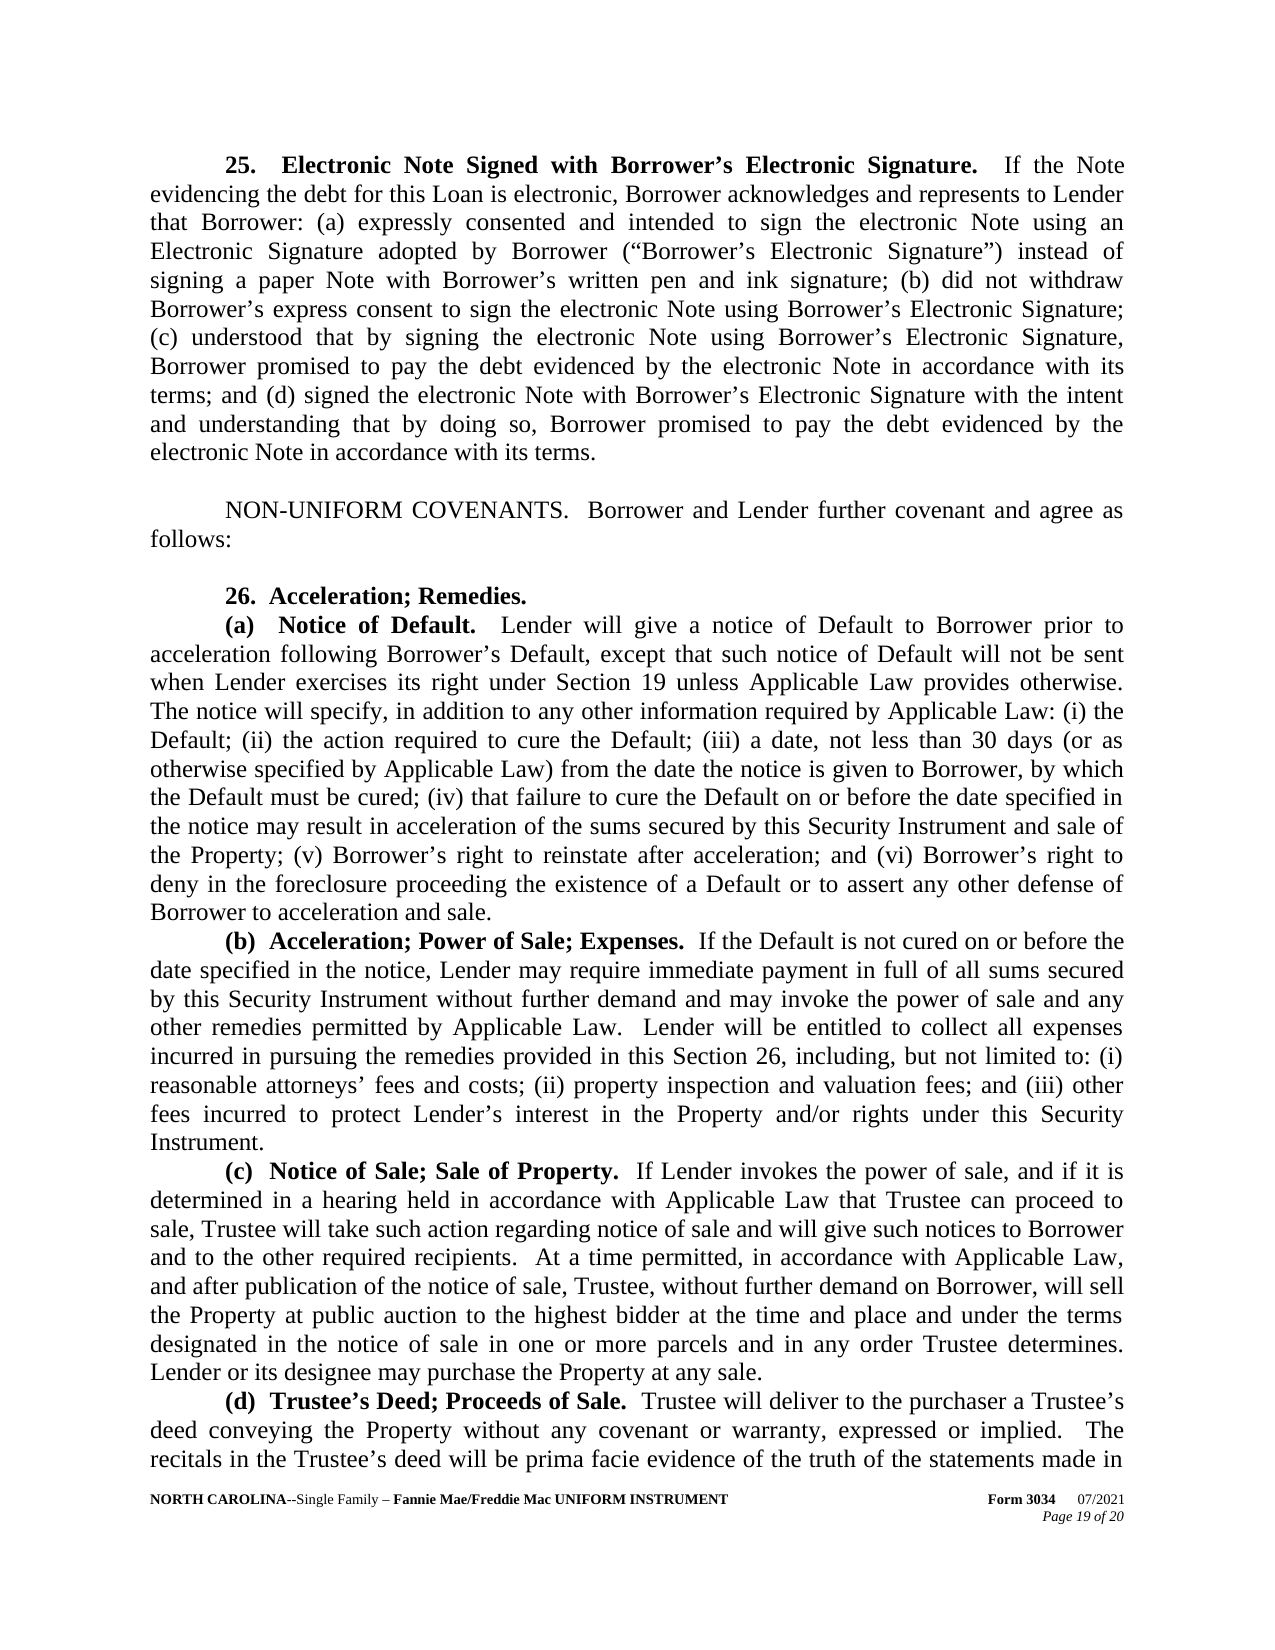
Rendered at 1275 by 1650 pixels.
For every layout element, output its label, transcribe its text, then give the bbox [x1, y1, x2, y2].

text 25. Electronic Note Signed with Borrower’s Electronic Signature. If the Note evidencing the debt for this Loan is electronic, Borrower acknowledges and represents to Lender that Borrower: (a) expressly consented and intended to sign the electronic Note using an Electronic Signature adopted by Borrower (“Borrower’s Electronic Signature”) instead of signing a paper Note with Borrower’s written pen and ink signature; (b) did not withdraw Borrower’s express consent to sign the electronic Note using Borrower’s Electronic Signature; (c) understood that by signing the electronic Note using Borrower’s Electronic Signature, Borrower promised to pay the debt evidenced by the electronic Note in accordance with its terms; and (d) signed the electronic Note with Borrower’s Electronic Signature with the intent and understanding that by doing so, Borrower promised to pay the debt evidenced by the electronic Note in accordance with its terms. [150, 150, 1125, 466]
text 26. Acceleration; Remedies. [150, 581, 1125, 610]
text (a) Notice of Default. Lender will give a notice of Default to Borrower prior to acceleration following Borrower’s Default, except that such notice of Default will not be sent when Lender exercises its right under Section 19 unless Applicable Law provides otherwise. The notice will specify, in addition to any other information required by Applicable Law: (i) the Default; (ii) the action required to cure the Default; (iii) a date, not less than 30 days (or as otherwise specified by Applicable Law) from the date the notice is given to Borrower, by which the Default must be cured; (iv) that failure to cure the Default on or before the date specified in the notice may result in acceleration of the sums secured by this Security Instrument and sale of the Property; (v) Borrower’s right to reinstate after acceleration; and (vi) Borrower’s right to deny in the foreclosure proceeding the existence of a Default or to assert any other defense of Borrower to acceleration and sale. [150, 610, 1125, 926]
list (c) Notice of Sale; Sale of Property. If Lender invokes the power of sale, and if it is determined in a hearing held in accordance with Applicable Law that Trustee can proceed to sale, Trustee will take such action regarding notice of sale and will give such notices to Borrower and to the other required recipients. At a time permitted, in accordance with Applicable Law, and after publication of the notice of sale, Trustee, without further demand on Borrower, will sell the Property at public auction to the highest bidder at the time and place and under the terms designated in the notice of sale in one or more parcels and in any order Trustee determines. Lender or its designee may purchase the Property at any sale. [150, 1156, 1125, 1386]
text (b) Acceleration; Power of Sale; Expenses. If the Default is not cured on or before the date specified in the notice, Lender may require immediate payment in full of all sums secured by this Security Instrument without further demand and may invoke the power of sale and any other remedies permitted by Applicable Law. Lender will be entitled to collect all expenses incurred in pursuing the remedies provided in this Section 26, including, but not limited to: (i) reasonable attorneys’ fees and costs; (ii) property inspection and valuation fees; and (iii) other fees incurred to protect Lender’s interest in the Property and/or rights under this Security Instrument. [150, 926, 1125, 1156]
text NON-UNIFORM COVENANTS. Borrower and Lender further covenant and agree as follows: [150, 495, 1125, 552]
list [150, 1386, 1125, 1472]
